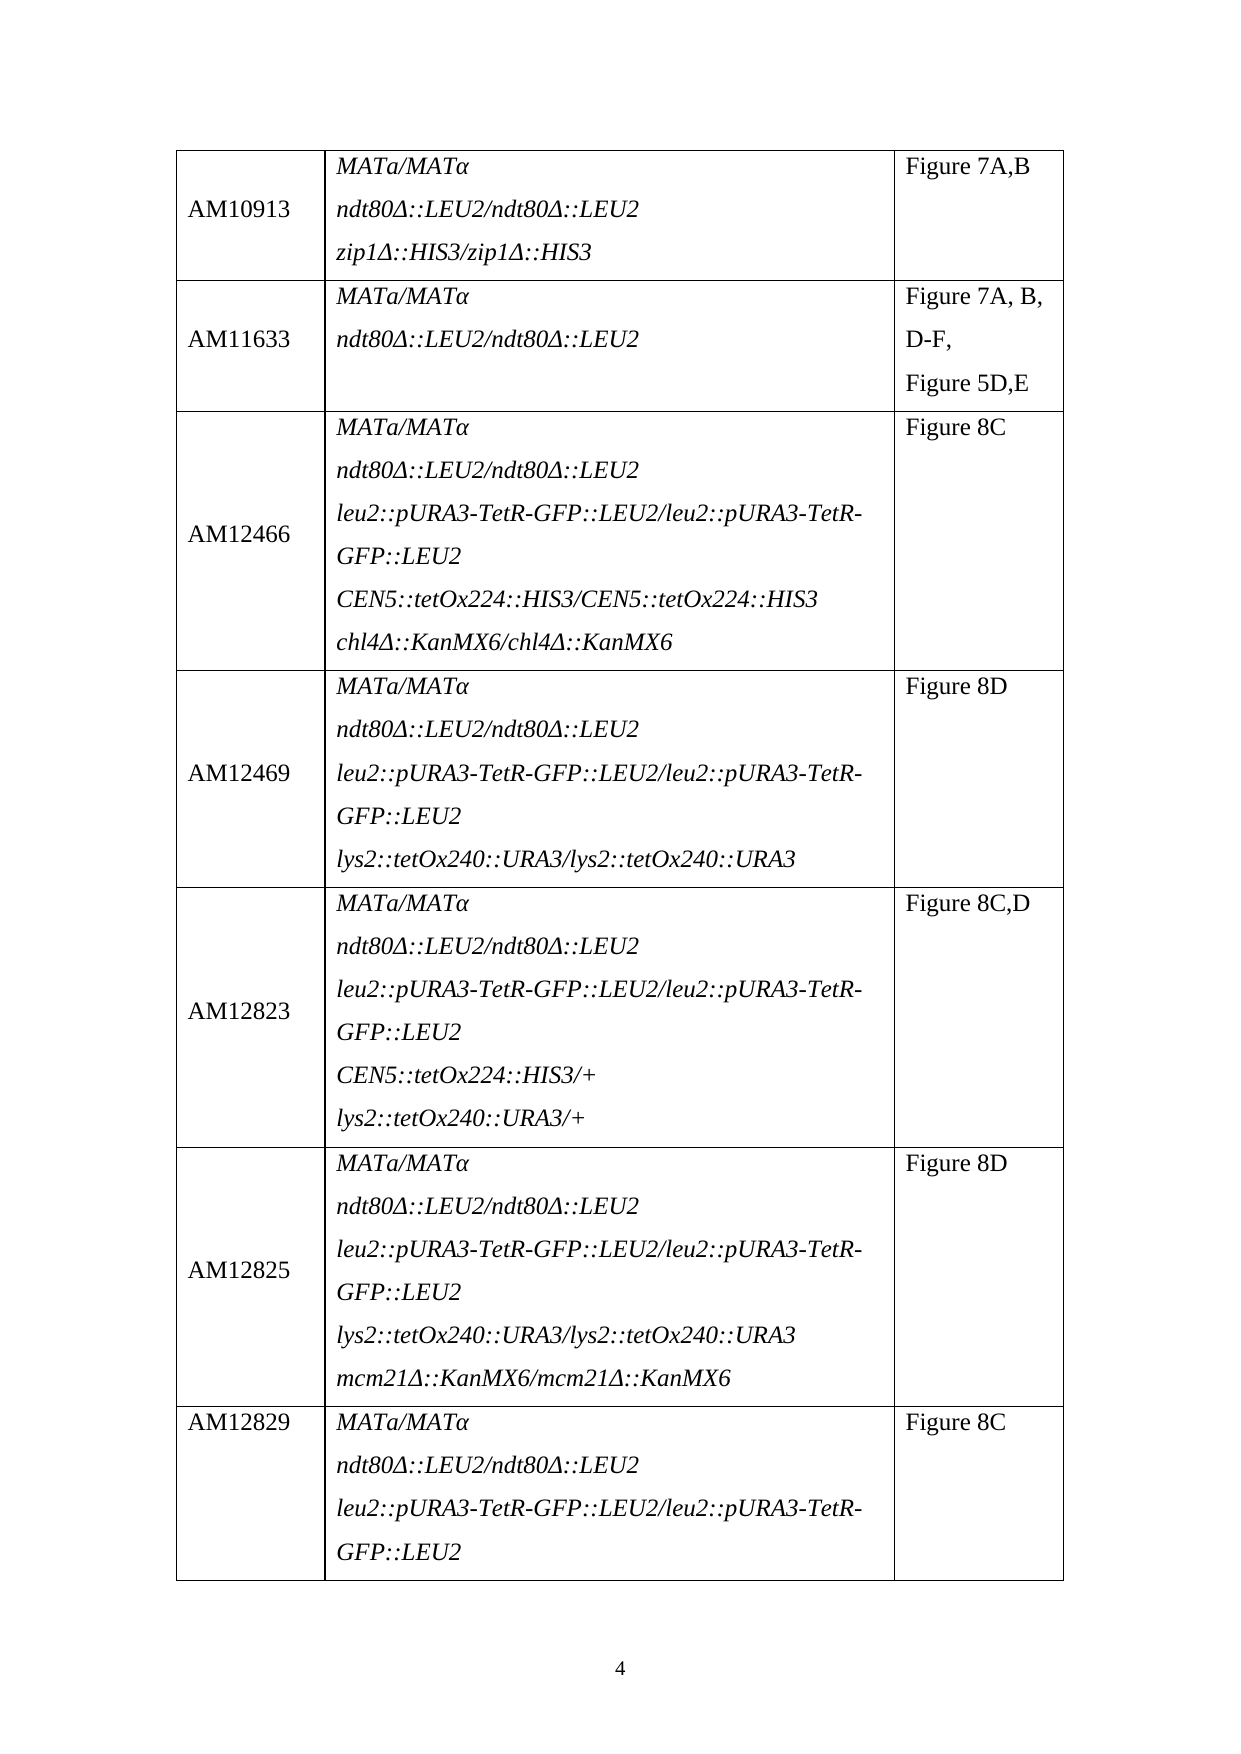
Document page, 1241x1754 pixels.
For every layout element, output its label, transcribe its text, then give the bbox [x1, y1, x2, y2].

table_cell Figure 8C,D [895, 888, 1063, 1147]
table_cell AM12466 [177, 412, 324, 670]
table_cell AM10913 [177, 151, 324, 280]
table_cell AM12829 [177, 1407, 324, 1580]
table_cell MATa/MATα ndt80Δ::LEU2/ndt80Δ::LEU2 [326, 281, 894, 411]
table_cell AM12823 [177, 888, 324, 1147]
table_cell Figure 8D [895, 1148, 1063, 1406]
table_cell MATa/MATα ndt80Δ::LEU2/ndt80Δ::LEU2 leu2::pURA3-TetR-GFP::LEU2/leu2::pURA3-TetR-GFP::LEU2 CEN5::tetOx224::HIS3/CEN5::tetOx224::HIS3 chl4Δ::KanMX6/chl4Δ::KanMX6 [326, 412, 894, 670]
table_cell Figure 8C [895, 1407, 1063, 1580]
table_cell MATa/MATα ndt80Δ::LEU2/ndt80Δ::LEU2 leu2::pURA3-TetR-GFP::LEU2/leu2::pURA3-TetR-GFP::LEU2 CEN5::tetOx224::HIS3/+ lys2::tetOx240::URA3/+ [326, 888, 894, 1147]
table_cell MATa/MATα ndt80Δ::LEU2/ndt80Δ::LEU2 zip1Δ::HIS3/zip1Δ::HIS3 [326, 151, 894, 280]
table_cell AM12825 [177, 1148, 324, 1406]
table_cell Figure 8C [895, 412, 1063, 670]
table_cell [326, 1407, 894, 1580]
table_cell MATa/MATα ndt80Δ::LEU2/ndt80Δ::LEU2 leu2::pURA3-TetR-GFP::LEU2/leu2::pURA3-TetR-GFP::LEU2 lys2::tetOx240::URA3/lys2::tetOx240::URA3 [326, 671, 894, 887]
table_cell Figure 8D [895, 671, 1063, 887]
table_cell AM11633 [177, 281, 324, 411]
table_cell MATa/MATα ndt80Δ::LEU2/ndt80Δ::LEU2 leu2::pURA3-TetR-GFP::LEU2/leu2::pURA3-TetR-GFP::LEU2 lys2::tetOx240::URA3/lys2::tetOx240::URA3 mcm21Δ::KanMX6/mcm21Δ::KanMX6 [326, 1148, 894, 1406]
table_cell Figure 7A, B, D-F, Figure 5D,E [895, 281, 1063, 411]
table_cell AM12469 [177, 671, 324, 887]
table_cell Figure 7A,B [895, 151, 1063, 280]
